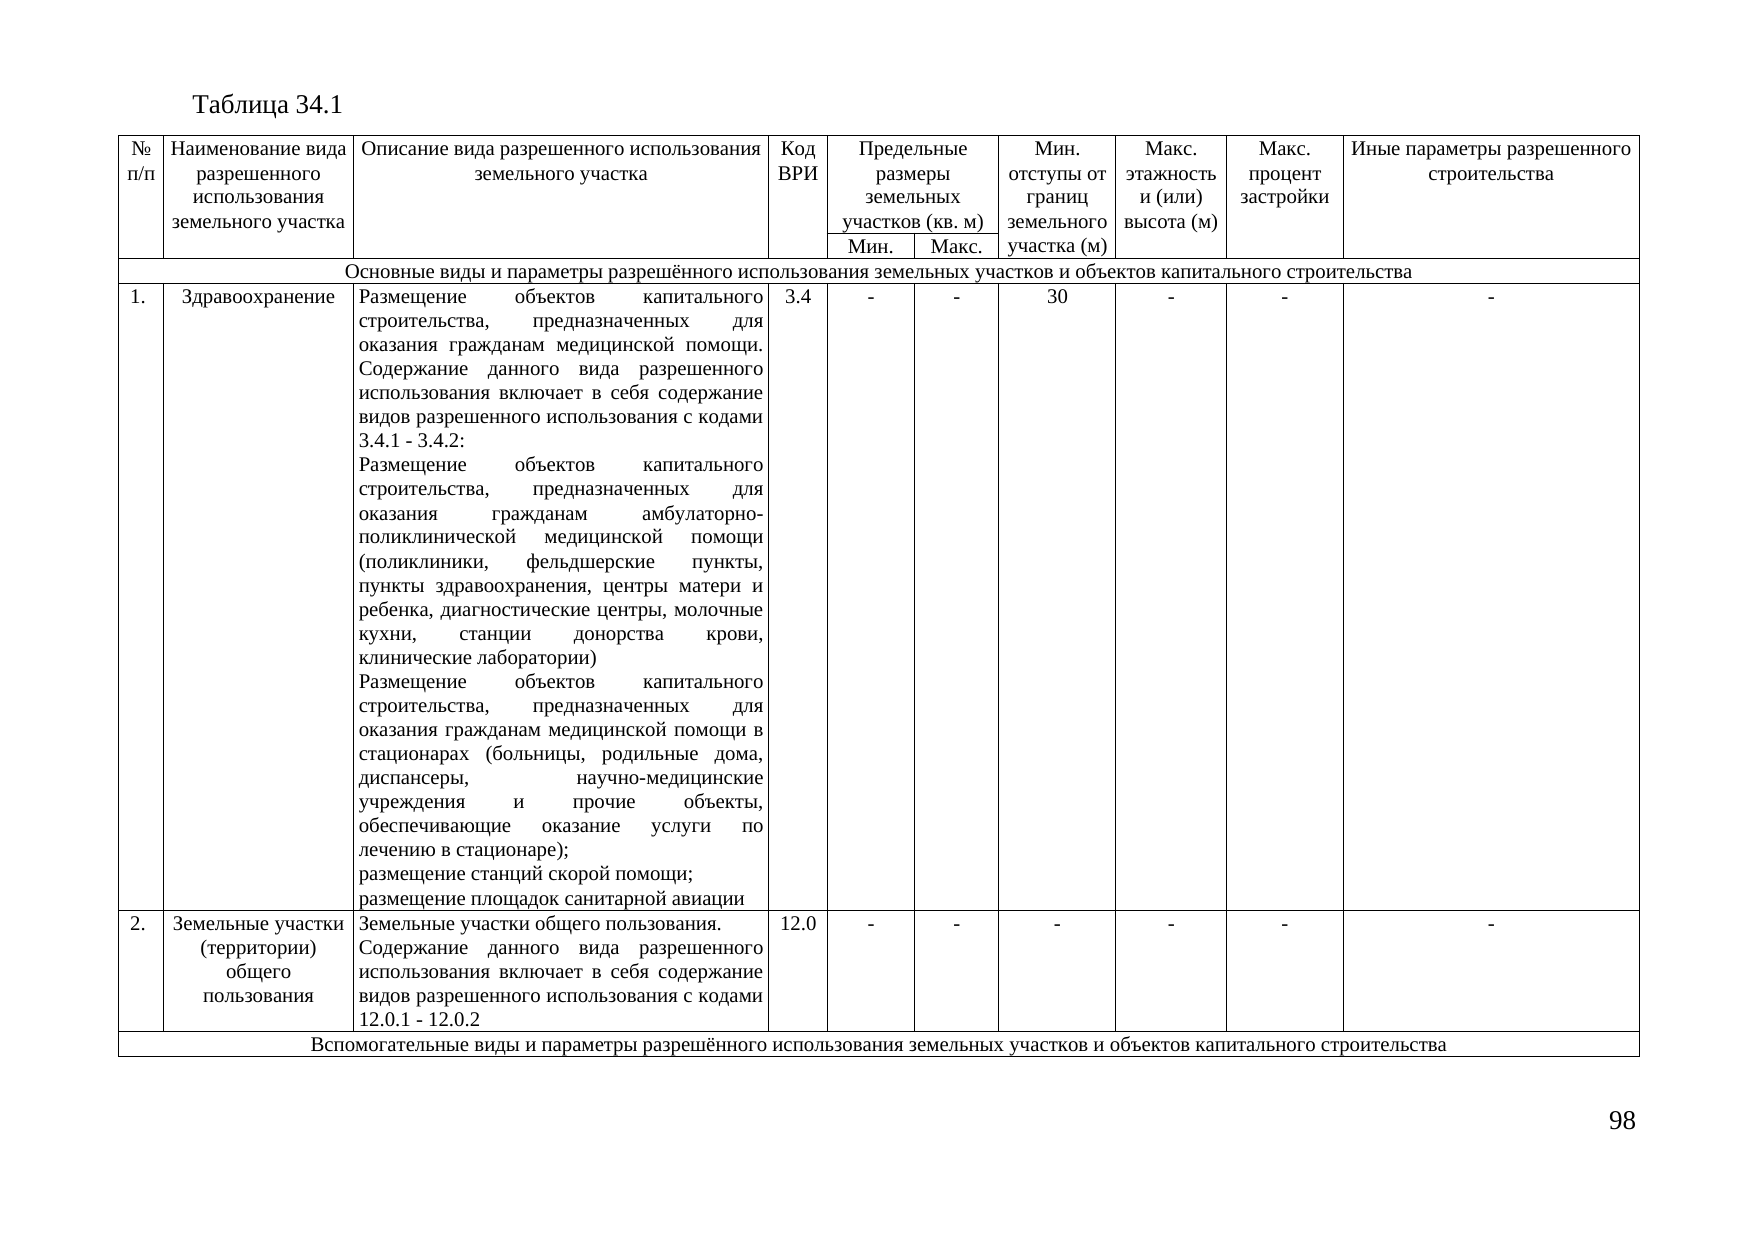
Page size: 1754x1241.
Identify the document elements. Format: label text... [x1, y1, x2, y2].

table_header Описание вида разрешенного использования земельного участка [354, 136, 768, 258]
table_cell [119, 911, 163, 1031]
table_cell - [1116, 911, 1226, 1031]
text Таблица 34.1 [118, 89, 1636, 120]
table_cell Вспомогательные виды и параметры разрешённого использования земельных участков и объектов капитального строительства [119, 1032, 1639, 1056]
table_cell 3.4 [769, 284, 827, 909]
table_cell - [1344, 911, 1639, 1031]
table_cell - [1116, 284, 1226, 909]
table_cell 30 [999, 284, 1115, 909]
table_cell - [915, 284, 998, 909]
table_header Макс. процент застройки [1227, 136, 1343, 258]
table_header Код ВРИ [769, 136, 827, 258]
table_cell - [999, 911, 1115, 1031]
table_header Мин. отступы от границ земельного участка (м) [999, 136, 1115, 258]
table_header Наименование вида разрешенного использования земельного участка [164, 136, 353, 258]
table_cell - [828, 911, 914, 1031]
table_cell Земельные участки общего пользования. Содержание данного вида разрешенного использования включает в себя содержание видов разрешенного использования с кодами 12.0.1 - 12.0.2 [354, 911, 768, 1031]
table_cell Мин. [828, 234, 914, 258]
table_cell 12.0 [769, 911, 827, 1031]
table_header № п/п [119, 136, 163, 258]
table_cell - [1227, 911, 1343, 1031]
table_cell - [915, 911, 998, 1031]
table_cell [119, 284, 163, 909]
table_header Макс. этажность и (или) высота (м) [1116, 136, 1226, 258]
table_cell - [828, 284, 914, 909]
table_cell - [1344, 284, 1639, 909]
table_header Предельные размеры земельных участков (кв. м) [828, 136, 998, 233]
table_cell Основные виды и параметры разрешённого использования земельных участков и объектов капитального строительства [119, 259, 1639, 283]
table_cell Земельные участки (территории) общего пользования [164, 911, 353, 1031]
table_cell Макс. [915, 234, 998, 258]
table_cell Здравоохранение [164, 284, 353, 909]
table_header Иные параметры разрешенного строительства [1344, 136, 1639, 258]
table_cell Размещение объектов капитального строительства, предназначенных для оказания гражданам медицинской помощи. Содержание данного вида разрешенного использования включает в себя содержание видов разрешенного использования с кодами 3.4.1 - 3.4.2: Размещение объектов капитального строительства, предназначенных для оказания гражданам амбулаторно-поликлинической медицинской помощи (поликлиники, фельдшерские пункты, пункты здравоохранения, центры матери и ребенка, диагностические центры, молочные кухни, станции донорства крови, клинические лаборатории) Размещение объектов капитального строительства, предназначенных для оказания гражданам медицинской помощи в стационарах (больницы, родильные дома, диспансеры, научно-медицинские учреждения и прочие объекты, обеспечивающие оказание услуги по лечению в стационаре); размещение станций скорой помощи; размещение площадок санитарной авиации [354, 284, 768, 909]
table_cell - [1227, 284, 1343, 909]
